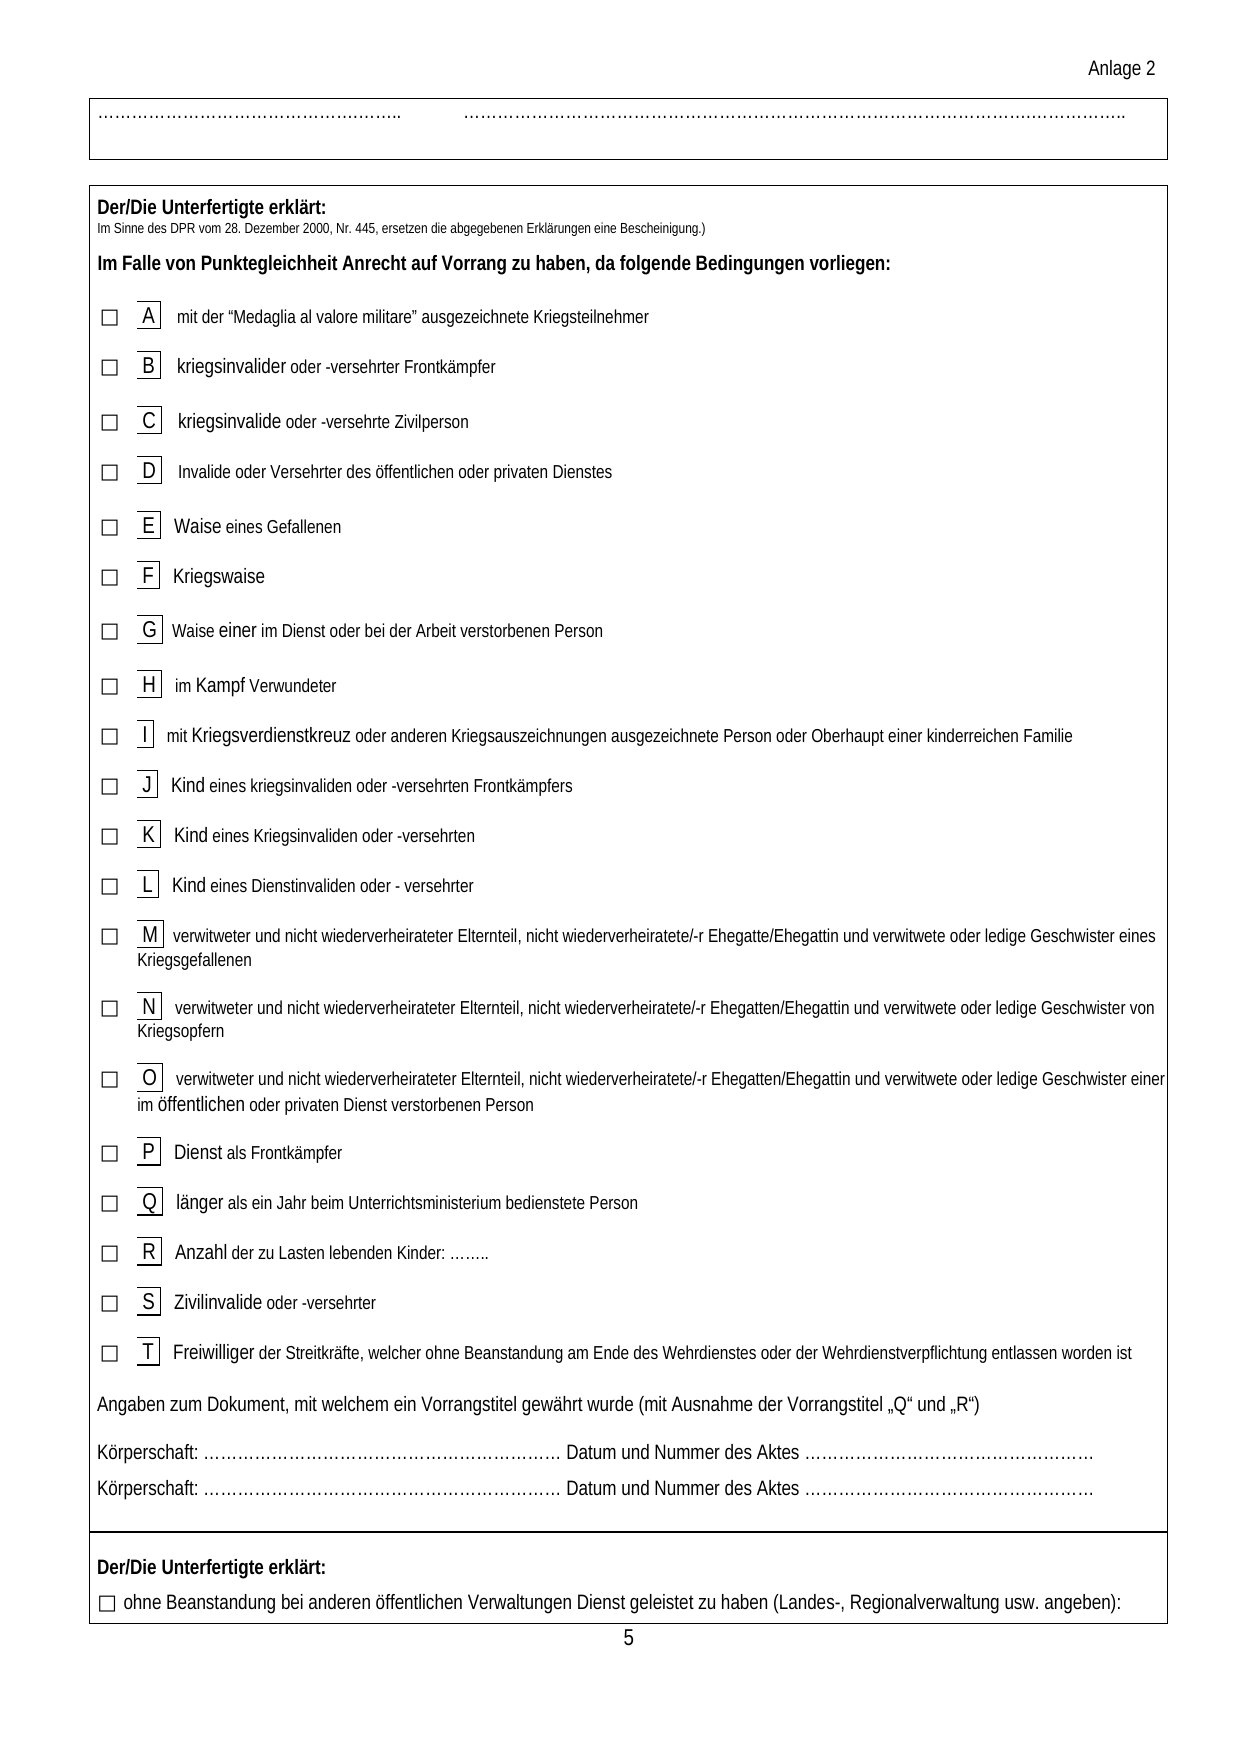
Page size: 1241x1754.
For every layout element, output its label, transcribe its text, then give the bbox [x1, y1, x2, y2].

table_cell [90, 1533, 1167, 1622]
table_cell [90, 99, 1167, 159]
table_header Der/Die Unterfertigte erklärt: Im Sinne des DPR vom 28. Dezember 2000, Nr. 445, ersetzen die abgegebenen Erklärungen eine Bescheinigung.) Im Falle von Punktegleichheit Anrecht auf Vorrang zu haben, da folgende Bedingungen vorliegen: A mit der “Medaglia al valore militare” ausgezeichnete Kriegsteilnehmer B kriegsinvalider oder -versehrter Frontkämpfer C kriegsinvalide oder -versehrte Zivilperson D Invalide oder Versehrter des öffentlichen oder privaten Dienstes E Waise eines Gefallenen F Kriegswaise G Waise einer im Dienst oder bei der Arbeit verstorbenen Person H im Kampf Verwundeter I mit Kriegsverdienstkreuz oder anderen Kriegsauszeichnungen ausgezeichnete Person oder Oberhaupt einer kinderreichen Familie J Kind eines kriegsinvaliden oder -versehrten Frontkämpfers K Kind eines Kriegsinvaliden oder -versehrten L Kind eines Dienstinvaliden oder - versehrter M verwitweter und nicht wiederverheirateter Elternteil, nicht wiederverheiratete/-r Ehegatte/Ehegattin und verwitwete oder ledige Geschwister eines Kriegsgefallenen N verwitweter und nicht wiederverheirateter Elternteil, nicht wiederverheiratete/-r Ehegatten/Ehegattin und verwitwete oder ledige Geschwister von Kriegsopfern O verwitweter und nicht wiederverheirateter Elternteil, nicht wiederverheiratete/-r Ehegatten/Ehegattin und verwitwete oder ledige Geschwister einer im öffentlichen oder privaten Dienst verstorbenen Person P Dienst als Frontkämpfer Q länger als ein Jahr beim Unterrichtsministerium bedienstete Person R Anzahl der zu Lasten lebenden Kinder: …….. S Zivilinvalide oder -versehrter T Freiwilliger der Streitkräfte, welcher ohne Beanstandung am Ende des Wehrdienstes oder der Wehrdienstverpflichtung entlassen worden ist Angaben zum Dokument, mit welchem ein Vorrangstitel gewährt wurde (mit Ausnahme der Vorrangstitel „Q“ und „R“) Körperschaft: ……………………………………………………… Datum und Nummer des Aktes …………………………………………… Körperschaft: ……………………………………………………… Datum und Nummer des Aktes …………………………………………… [90, 186, 1167, 1531]
